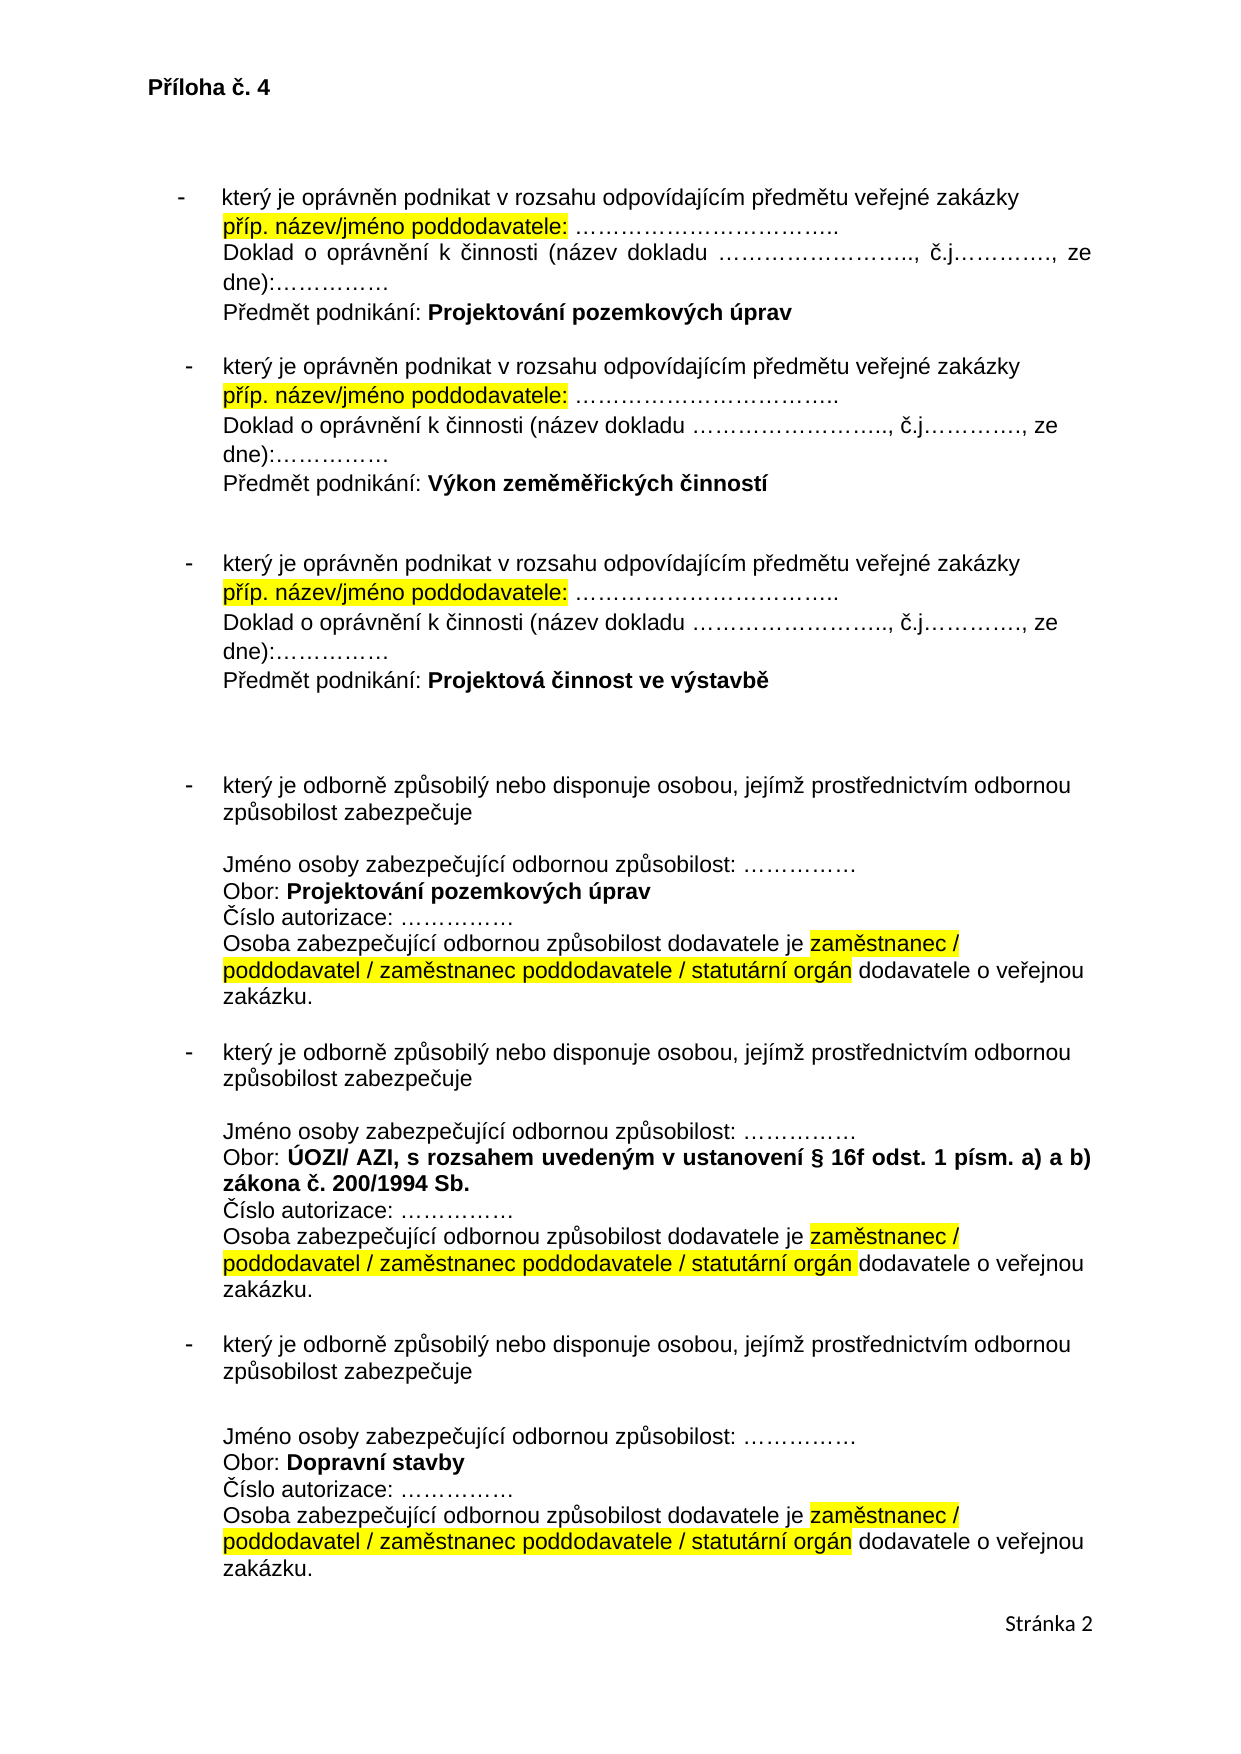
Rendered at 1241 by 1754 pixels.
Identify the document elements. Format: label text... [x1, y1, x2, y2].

text příp. název/jméno poddodavatele: …………………………….. [223, 379, 1093, 409]
text Číslo autorizace: …………… [223, 1476, 1093, 1502]
list který je odborně způsobilý nebo disponuje osobou, jejímž prostřednictvím odbornou způsobilost zabezpečuje [185, 1039, 1093, 1091]
list příp. název/jméno poddodavatele: …………………………….. [223, 576, 1093, 606]
list Doklad o oprávnění k činnosti (název dokladu …………………….., č.j…………., ze dne):…………… [223, 239, 1093, 296]
list který je odborně způsobilý nebo disponuje osobou, jejímž prostřednictvím odbornou způsobilost zabezpečuje [185, 1331, 1093, 1384]
text Jméno osoby zabezpečující odbornou způsobilost: …………… [223, 1423, 1093, 1449]
text Obor: ÚOZI/ AZI, s rozsahem uvedeným v ustanovení § 16f odst. 1 písm. a) a b) zákona č. 200/1994 Sb. [223, 1144, 1093, 1197]
list který je oprávněn podnikat v rozsahu odpovídajícím předmětu veřejné zakázky [185, 547, 1093, 576]
list který je odborně způsobilý nebo disponuje osobou, jejímž prostřednictvím odbornou způsobilost zabezpečuje [185, 772, 1093, 825]
list který je oprávněn podnikat v rozsahu odpovídajícím předmětu veřejné zakázky [177, 181, 1093, 210]
text Jméno osoby zabezpečující odbornou způsobilost: …………… [223, 1118, 1093, 1144]
list který je oprávněn podnikat v rozsahu odpovídajícím předmětu veřejné zakázky [185, 350, 1093, 379]
list Předmět podnikání: Projektová činnost ve výstavbě [223, 664, 1093, 693]
text Obor: Projektování pozemkových úprav [223, 878, 1093, 904]
list příp. název/jméno poddodavatele: …………………………….. [223, 210, 1093, 239]
text Doklad o oprávnění k činnosti (název dokladu …………………….., č.j…………., ze dne):…………… [223, 409, 1093, 467]
list Předmět podnikání: Projektování pozemkových úprav [223, 299, 1093, 326]
text Jméno osoby zabezpečující odbornou způsobilost: …………… [223, 851, 1093, 878]
text Číslo autorizace: …………… [223, 904, 1093, 930]
text Obor: Dopravní stavby [223, 1449, 1093, 1476]
text Předmět podnikání: Výkon zeměměřických činností [223, 467, 1093, 496]
list Doklad o oprávnění k činnosti (název dokladu …………………….., č.j…………., ze dne):…………… [223, 606, 1093, 664]
text Číslo autorizace: …………… [223, 1197, 1093, 1223]
